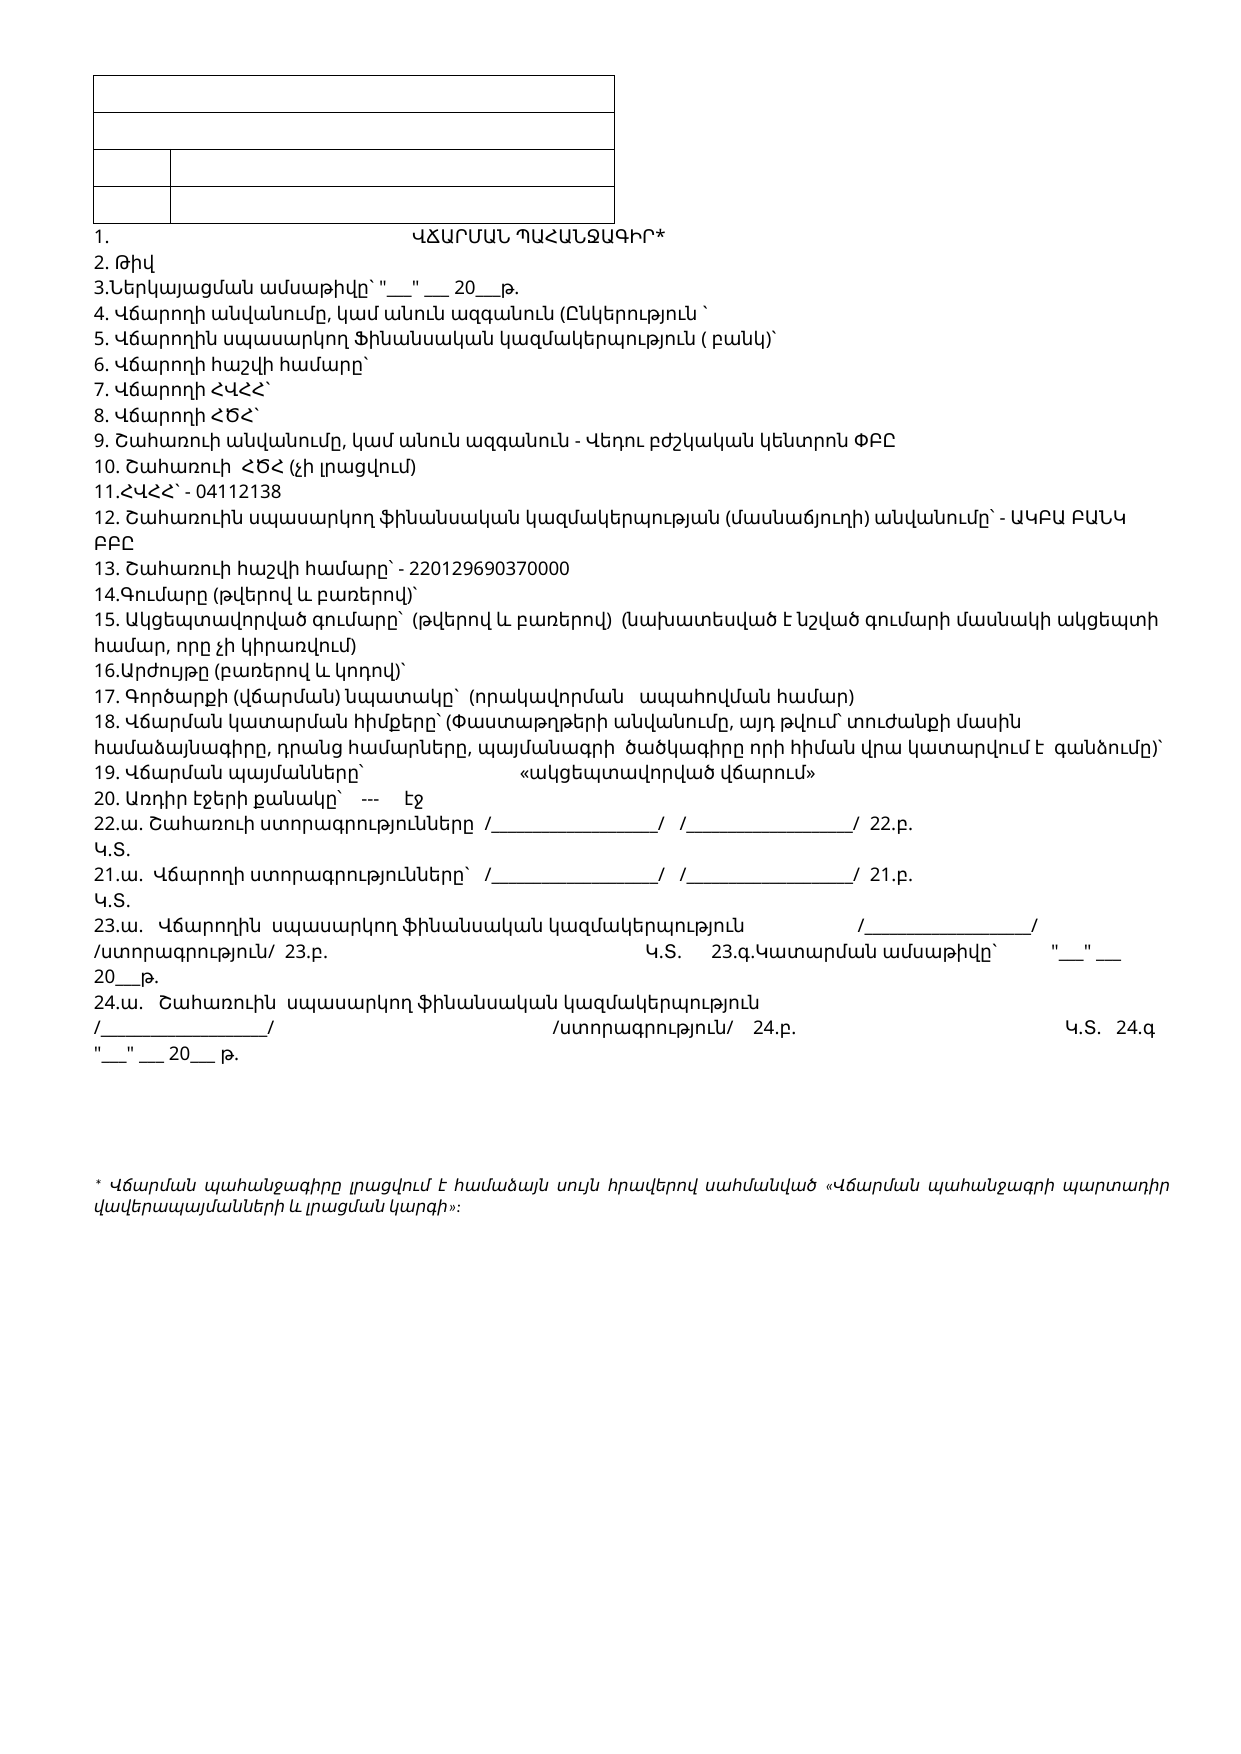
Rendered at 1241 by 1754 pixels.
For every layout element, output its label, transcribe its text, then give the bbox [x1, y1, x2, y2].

text * Վճարման պահանջագիրը լրացվում է համաձայն սույն հրավերով սահմանված «Վճարման պահանջագրի պարտադիր վավերապայմանների և լրացման կարգի»: [94, 1176, 1171, 1216]
